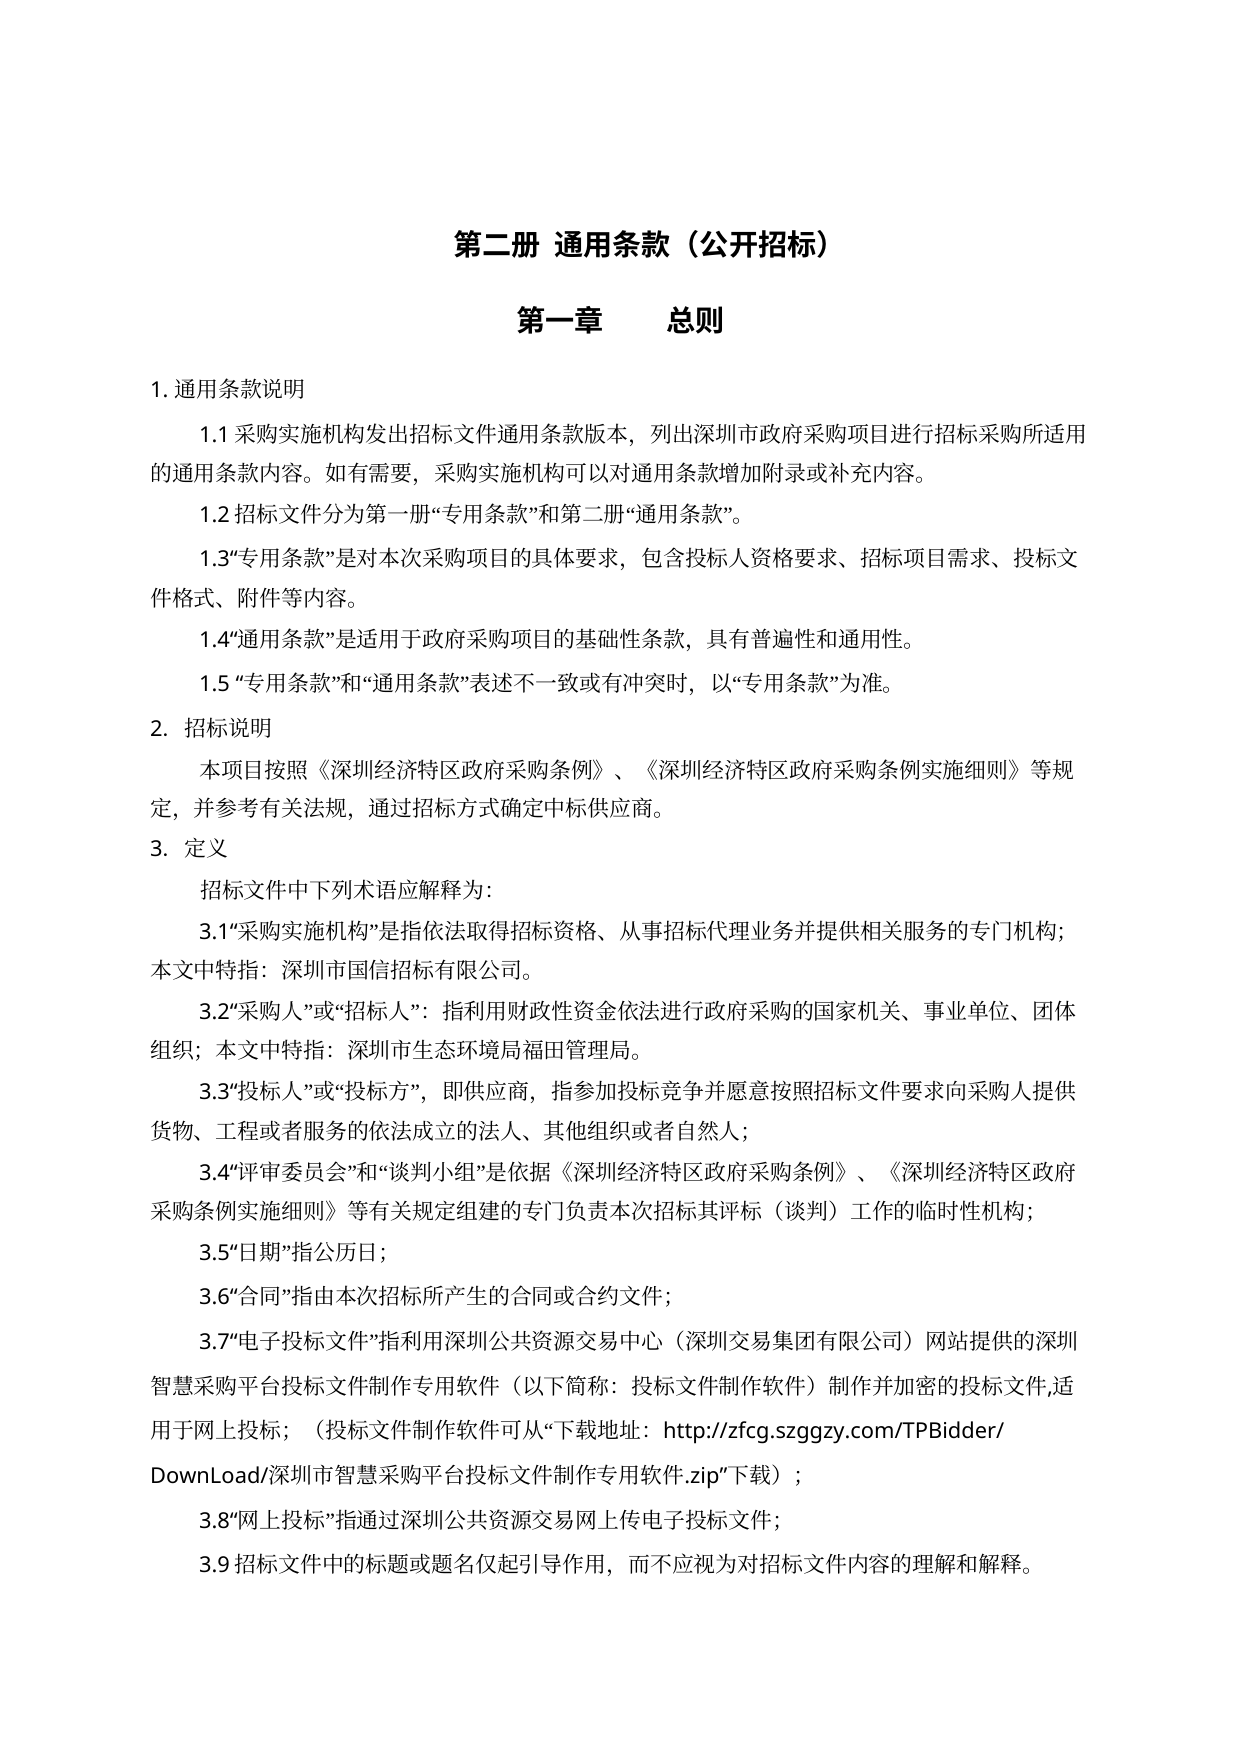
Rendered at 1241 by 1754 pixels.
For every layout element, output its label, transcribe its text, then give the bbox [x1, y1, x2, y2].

text 1.1采购实施机构发出招标文件通用条款版本，列出深圳市政府采购项目进行招标采购所适用的通用条款内容。如有需要，采购实施机构可以对通用条款增加附录或补充内容。 [150, 418, 1090, 486]
text 本项目按照《深圳经济特区政府采购条例》、《深圳经济特区政府采购条例实施细则》等规定，并参考有关法规，通过招标方式确定中标供应商。 [150, 758, 1090, 821]
text 1.3“专用条款”是对本次采购项目的具体要求，包含投标人资格要求、招标项目需求、投标文件格式、附件等内容。 [150, 543, 1090, 611]
text 招标文件中下列术语应解释为： [150, 878, 1090, 903]
text 3.6“合同”指由本次招标所产生的合同或合约文件； [150, 1281, 1090, 1311]
text 1.4“通用条款”是适用于政府采购项目的基础性条款，具有普遍性和通用性。 [150, 624, 1090, 653]
text 1.2招标文件分为第一册“专用条款”和第二册“通用条款”。 [150, 499, 1090, 528]
text 3.9招标文件中的标题或题名仅起引导作用，而不应视为对招标文件内容的理解和解释。 [150, 1549, 1090, 1579]
text 3.8“网上投标”指通过深圳公共资源交易网上传电子投标文件； [150, 1505, 1090, 1534]
subtitle 总则 [150, 298, 1090, 340]
text 1.5 “专用条款”和“通用条款”表述不一致或有冲突时，以“专用条款”为准。 [150, 668, 1090, 698]
text 3.7“电子投标文件”指利用深圳公共资源交易中心（深圳交易集团有限公司）网站提供的深圳智慧采购平台投标文件制作专用软件（以下简称：投标文件制作软件）制作并加密的投标文件,适用于网上投标；（投标文件制作软件可从“下载地址：http://zfcg.szggzy.com/TPBidder/DownLoad/深圳市智慧采购平台投标文件制作专用软件.zip”下载）； [150, 1326, 1090, 1490]
text 3.2“采购人”或“招标人”：指利用财政性资金依法进行政府采购的国家机关、事业单位、团体组织；本文中特指：深圳市生态环境局福田管理局。 [150, 996, 1090, 1064]
subtitle 第二册 通用条款（公开招标） [208, 222, 1090, 264]
text 1. 通用条款说明 [150, 374, 1090, 404]
text 3.3“投标人”或“投标方”，即供应商，指参加投标竞争并愿意按照招标文件要求向采购人提供货物、工程或者服务的依法成立的法人、其他组织或者自然人； [150, 1076, 1090, 1144]
text 3.4“评审委员会”和“谈判小组”是依据《深圳经济特区政府采购条例》、《深圳经济特区政府采购条例实施细则》等有关规定组建的专门负责本次招标其评标（谈判）工作的临时性机构； [150, 1156, 1090, 1224]
text 3.5“日期”指公历日； [150, 1237, 1090, 1266]
text 2．招标说明 [150, 713, 1090, 743]
text 3.1“采购实施机构”是指依法取得招标资格、从事招标代理业务并提供相关服务的专门机构；本文中特指：深圳市国信招标有限公司。 [150, 916, 1090, 983]
text 3．定义 [150, 833, 1090, 863]
